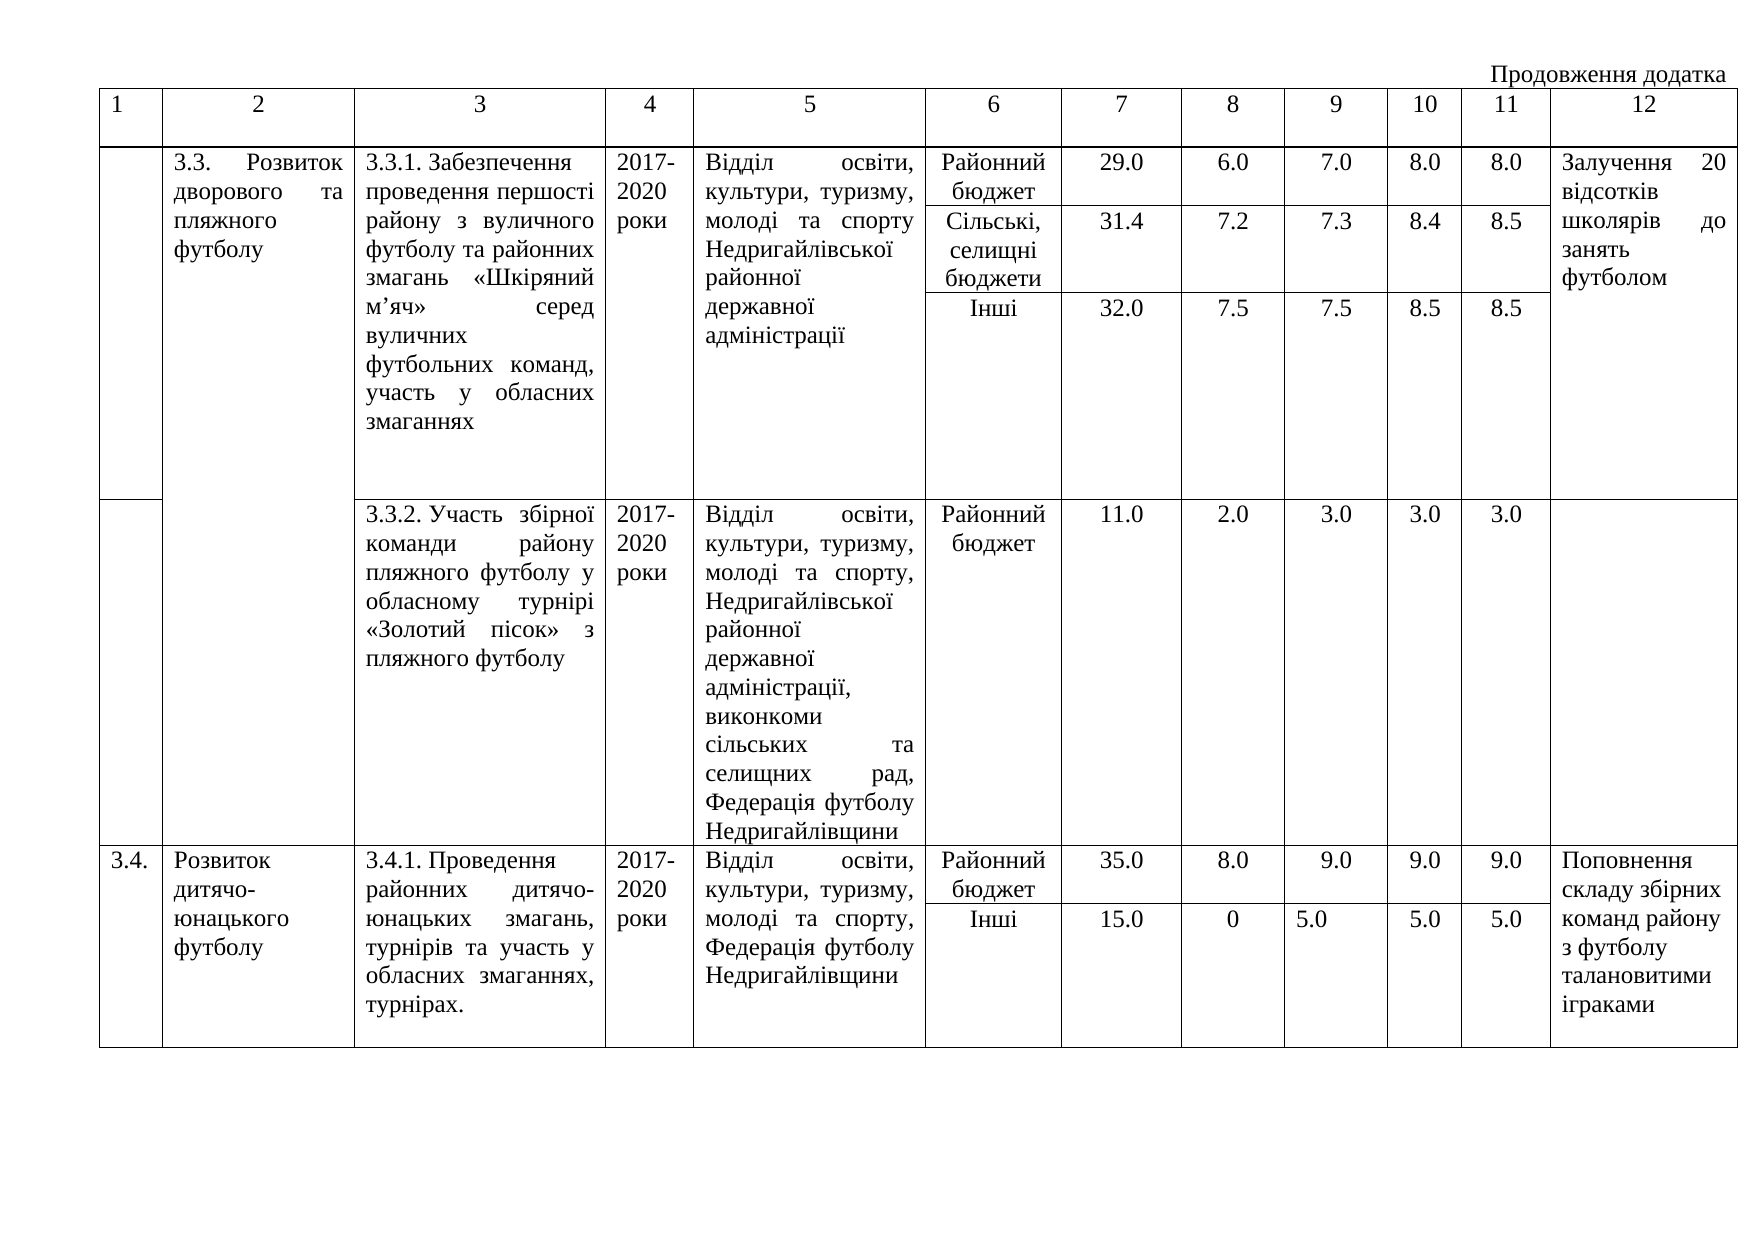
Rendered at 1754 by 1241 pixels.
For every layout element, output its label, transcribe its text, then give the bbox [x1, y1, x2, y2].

table_cell 9 [1285, 89, 1387, 146]
table_cell 6.0 [1182, 148, 1284, 205]
table_cell 15.0 [1062, 904, 1181, 1047]
table_cell Сільські, селищні бюджети [926, 206, 1061, 292]
table_cell Районний бюджет [926, 500, 1061, 844]
table_cell 11 [1462, 89, 1550, 146]
table_cell 9.0 [1388, 846, 1461, 903]
table_cell 3.3. Розвиток дворового та пляжного футболу [163, 148, 354, 844]
table_header Продовження додатка [99, 59, 1737, 88]
table_cell [1551, 500, 1737, 844]
table_cell 3 [355, 89, 605, 146]
table_cell 1 [100, 89, 162, 146]
table_cell 31.4 [1062, 206, 1181, 292]
table_cell Відділ освіти, культури, туризму, молоді та спорту Недригайлівської районної державної адміністрації [694, 148, 925, 498]
table_cell Поповнення складу збірних команд району з футболу талановитими іграками [1551, 846, 1737, 1047]
table_cell 3.3.1. Забезпечення проведення першості району з вуличного футболу та районних змагань «Шкіряний м’яч» серед вуличних футбольних команд, участь у обласних змаганнях [355, 148, 605, 498]
table_cell Районний бюджет [926, 148, 1061, 205]
table_cell 4 [606, 89, 693, 146]
table_cell 3.4.1. Проведення районних дитячо-юнацьких змагань, турнірів та участь у обласних змаганнях, турнірах. [355, 846, 605, 1047]
table_cell 7.0 [1285, 148, 1387, 205]
table_cell 5.0 [1462, 904, 1550, 1047]
table_cell 7.3 [1285, 206, 1387, 292]
table_cell Залучення 20 відсотків школярів до занять футболом [1551, 148, 1737, 498]
table_cell 9.0 [1462, 846, 1550, 903]
table_cell 5 [694, 89, 925, 146]
table_cell 5.0 [1285, 904, 1387, 1047]
table_cell 8.5 [1388, 293, 1461, 498]
table_cell 3.4. [100, 846, 162, 1047]
table_cell 29.0 [1062, 148, 1181, 205]
table_cell Відділ освіти, культури, туризму, молоді та спорту, Федерація футболу Недригайлівщини [694, 846, 925, 1047]
table_cell Відділ освіти, культури, туризму, молоді та спорту, Недригайлівської районної державної адміністрації, виконкоми сільських та селищних рад, Федерація футболу Недригайлівщини [694, 500, 925, 844]
table_cell 8 [1182, 89, 1284, 146]
table_cell 35.0 [1062, 846, 1181, 903]
table_cell 11.0 [1062, 500, 1181, 844]
table_cell 3.3.2. Участь збірної команди району пляжного футболу у обласному турнірі «Золотий пісок» з пляжного футболу [355, 500, 605, 844]
table_cell [100, 500, 162, 844]
table_cell 7.5 [1285, 293, 1387, 498]
table_cell 3.0 [1462, 500, 1550, 844]
table_cell 10 [1388, 89, 1461, 146]
table_cell 7.2 [1182, 206, 1284, 292]
table_cell 5.0 [1388, 904, 1461, 1047]
table_cell Інші [926, 904, 1061, 1047]
table_cell 7.5 [1182, 293, 1284, 498]
table_cell 8.5 [1462, 206, 1550, 292]
table_cell 8.0 [1462, 148, 1550, 205]
table_cell 8.4 [1388, 206, 1461, 292]
table_cell 12 [1551, 89, 1737, 146]
table_cell 9.0 [1285, 846, 1387, 903]
table_cell 8.0 [1182, 846, 1284, 903]
table_cell Районний бюджет [926, 846, 1061, 903]
table_cell 6 [926, 89, 1061, 146]
table_cell 8.5 [1462, 293, 1550, 498]
table_cell 2017-2020 роки [606, 148, 693, 498]
table_cell 7 [1062, 89, 1181, 146]
table_cell 2.0 [1182, 500, 1284, 844]
table_cell 0 [1182, 904, 1284, 1047]
table_cell 2017-2020 роки [606, 500, 693, 844]
table_cell 2017-2020 роки [606, 846, 693, 1047]
table_cell Розвиток дитячо-юнацького футболу [163, 846, 354, 1047]
table_cell 2 [163, 89, 354, 146]
table_cell 3.0 [1285, 500, 1387, 844]
table_cell 8.0 [1388, 148, 1461, 205]
table_cell 32.0 [1062, 293, 1181, 498]
table_cell Інші [926, 293, 1061, 498]
table_cell 3.0 [1388, 500, 1461, 844]
